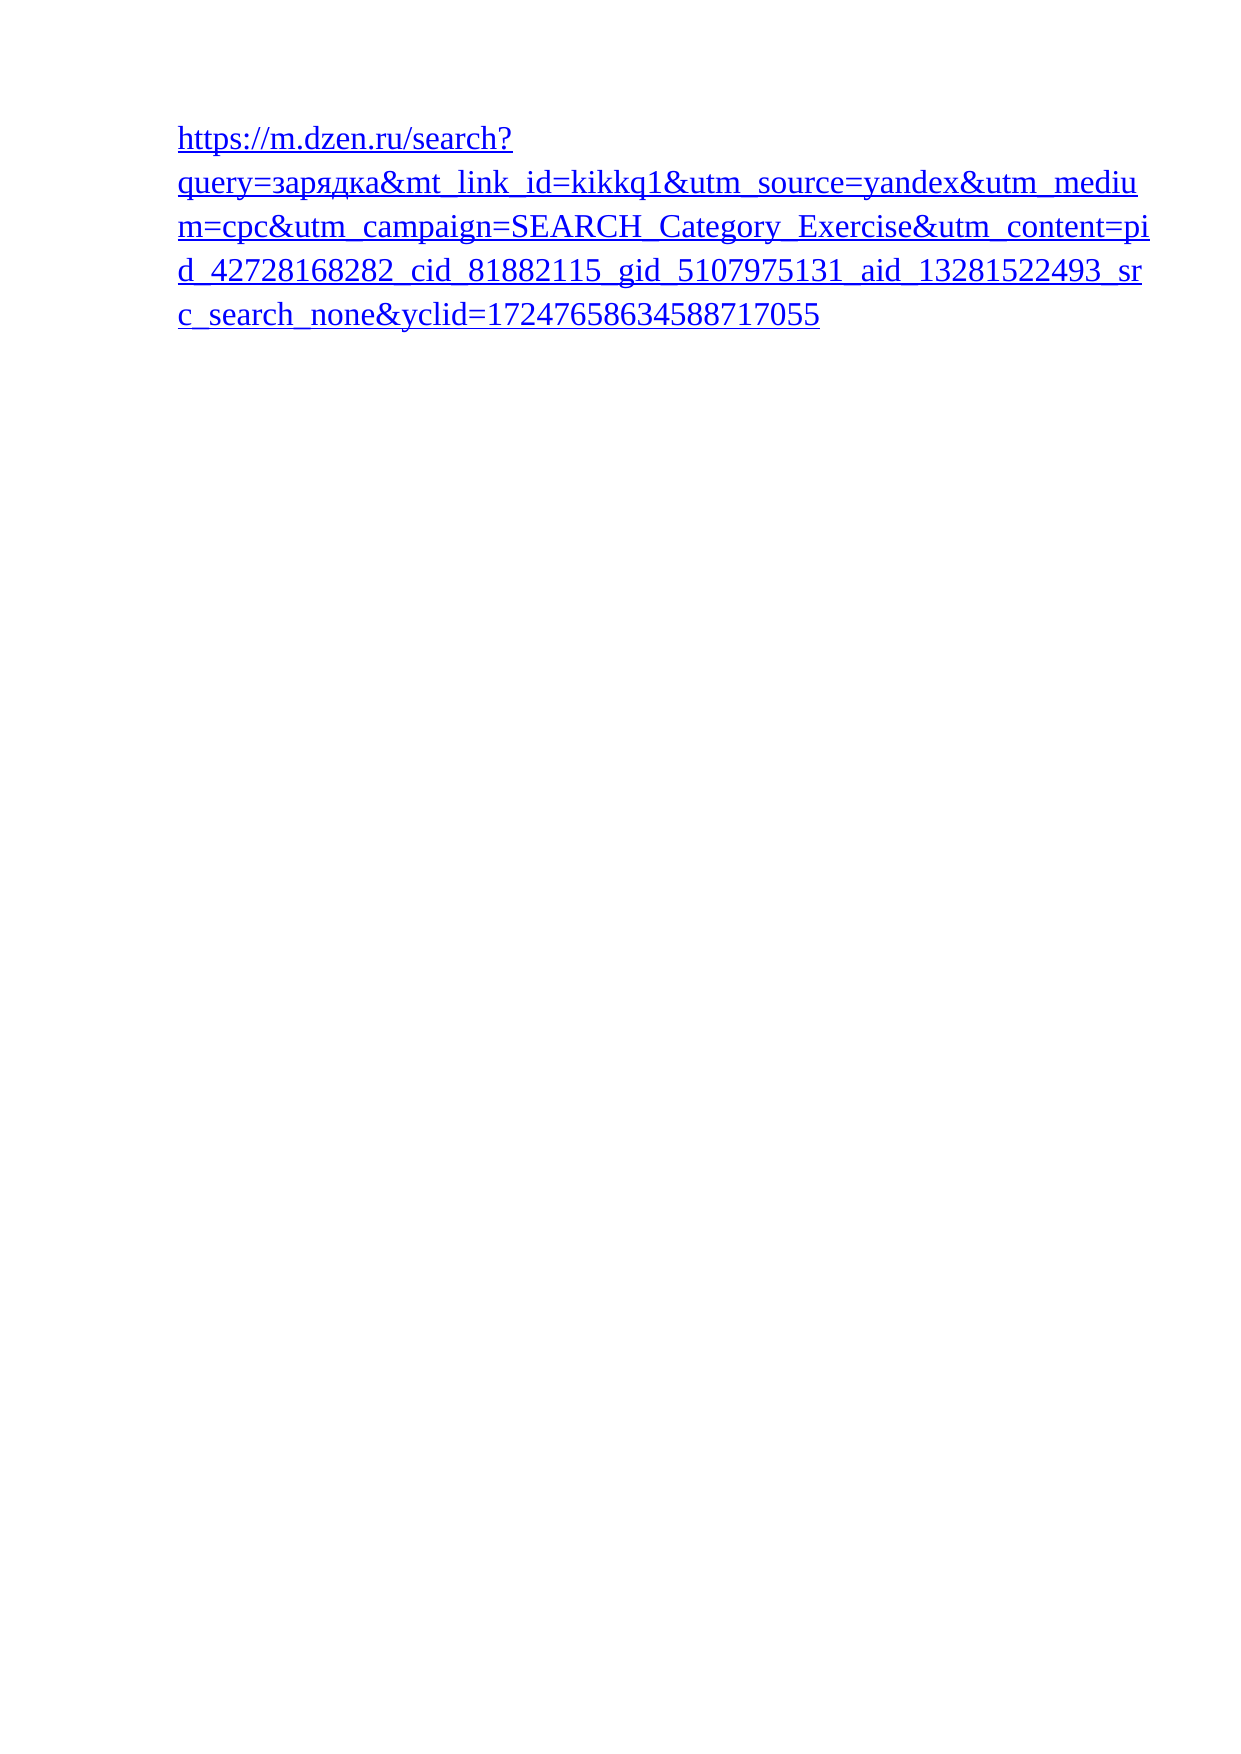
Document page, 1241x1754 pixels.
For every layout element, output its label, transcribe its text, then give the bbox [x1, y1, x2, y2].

text https://m.dzen.ru/search?query=зарядка&mt_link_id=kikkq1&utm_source=yandex&utm_medium=cpc&utm_campaign=SEARCH_Category_Exercise&utm_content=pid_42728168282_cid_81882115_gid_5107975131_aid_13281522493_src_search_none&yclid=17247658634588717055 [177, 118, 1152, 333]
